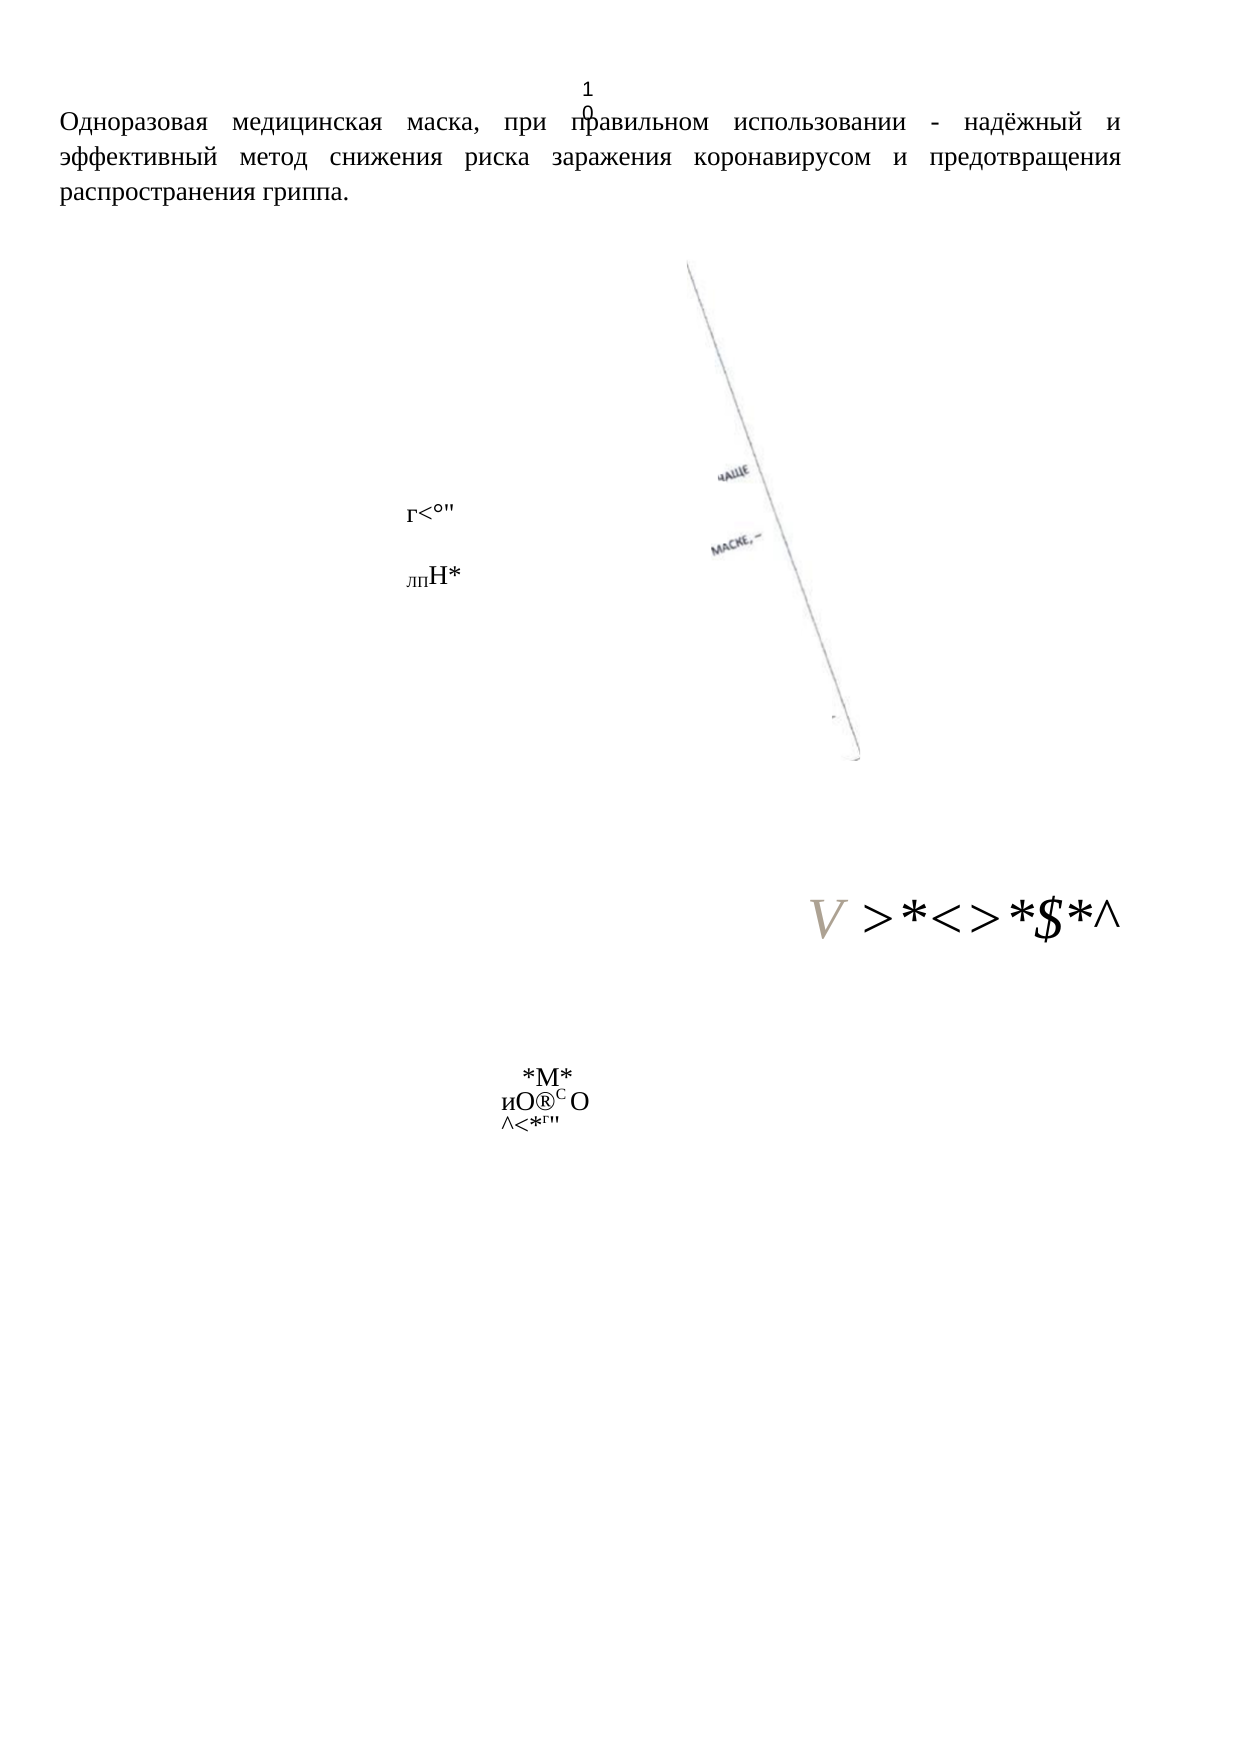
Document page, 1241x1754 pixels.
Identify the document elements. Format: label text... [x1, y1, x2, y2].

picture [685, 258, 861, 761]
text *М* иО®С О ^<*г" [501, 1067, 600, 1141]
text V >*<>*$*^ [59, 499, 1123, 951]
text Одноразовая медицинская маска, при правильном использовании - надёжный и эффективный метод снижения риска заражения коронавирусом и предотвращения распространения гриппа. [59, 105, 1123, 206]
